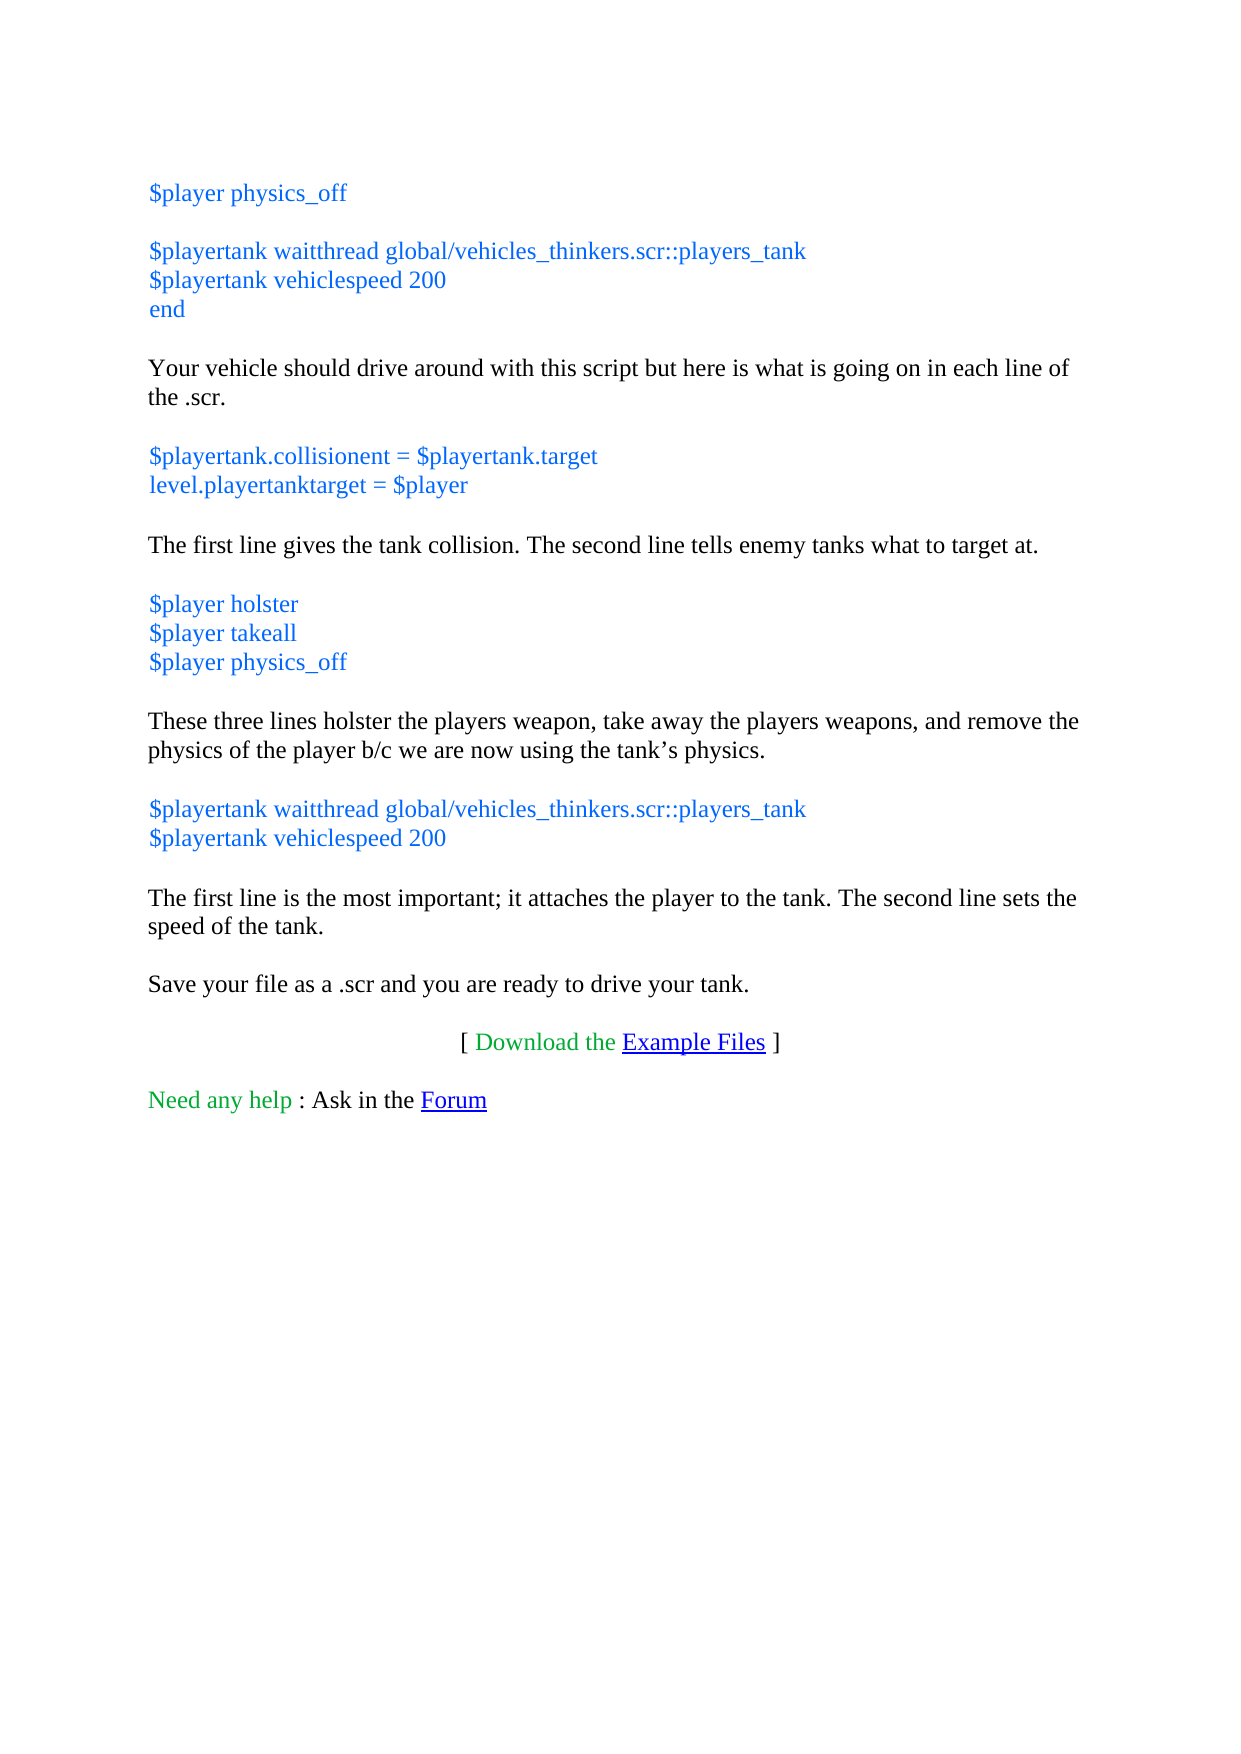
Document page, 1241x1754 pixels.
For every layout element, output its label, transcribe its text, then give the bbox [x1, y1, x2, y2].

table_header $playertank waitthread global/vehicles_thinkers.scr::players_tank $playertank vehiclespeed 200 [148, 793, 1093, 853]
text The first line gives the tank collision. The second line tells enemy tanks what to target at. [148, 530, 1093, 558]
table_header $player holster $player takeall $player physics_off [148, 588, 1093, 677]
text Save your file as a .scr and you are ready to drive your tank. [148, 969, 1093, 998]
table_header $playertank.collisionent = $playertank.target level.playertanktarget = $player [148, 440, 1093, 501]
text Your vehicle should drive around with this script but here is what is going on in each line of the .scr. [148, 353, 1093, 411]
text Need any help : Ask in the Forum [148, 1085, 1093, 1114]
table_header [148, 148, 1093, 324]
text [ Download the Example Files ] [148, 1027, 1093, 1056]
text These three lines holster the players weapon, take away the players weapons, and remove the physics of the player b/c we are now using the tank’s physics. [148, 706, 1093, 764]
text The first line is the most important; it attaches the player to the tank. The second line sets the speed of the tank. [148, 883, 1093, 940]
